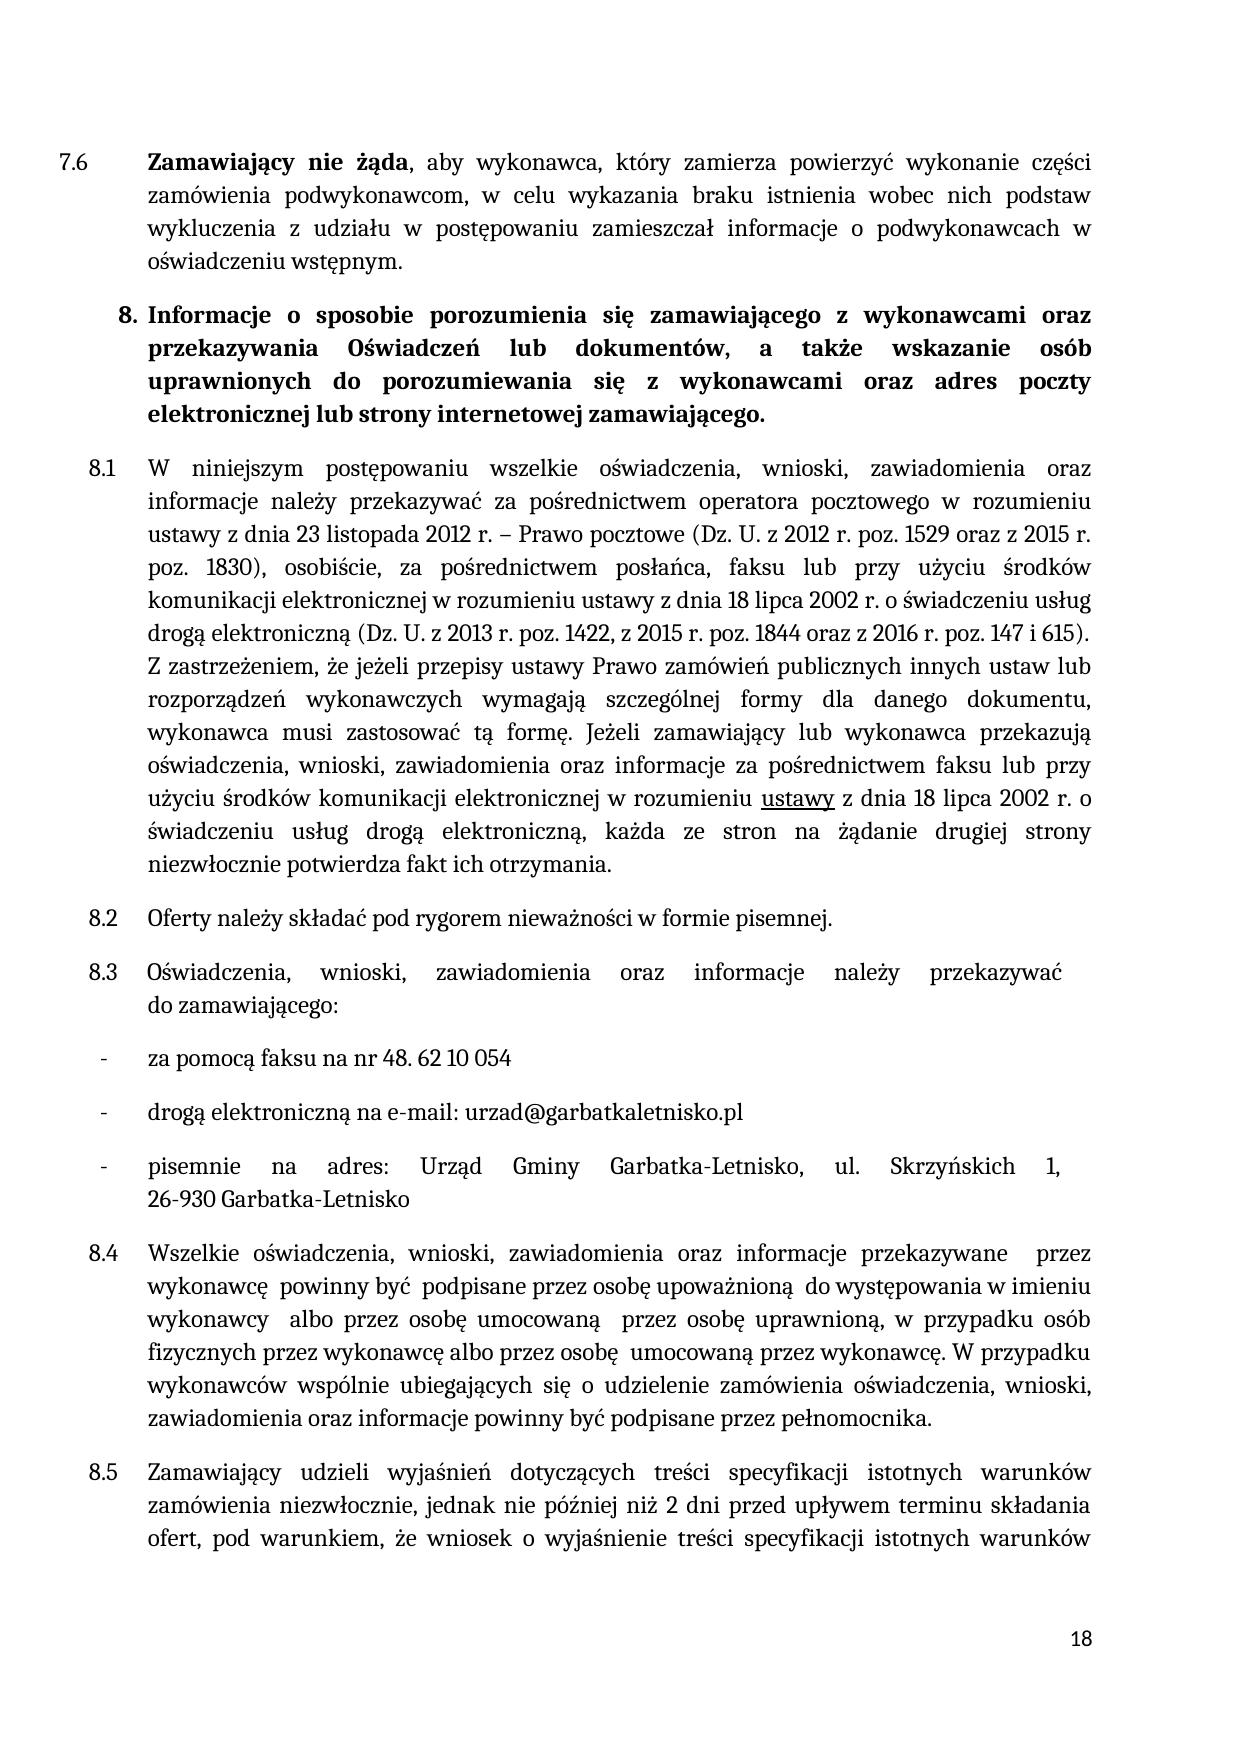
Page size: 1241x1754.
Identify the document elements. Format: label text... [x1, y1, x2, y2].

text 8.1 W niniejszym postępowaniu wszelkie oświadczenia, wnioski, zawiadomienia oraz informacje należy przekazywać za pośrednictwem operatora pocztowego w rozumieniu ustawy z dnia 23 listopada 2012 r. – Prawo pocztowe (Dz. U. z 2012 r. poz. 1529 oraz z 2015 r. poz. 1830), osobiście, za pośrednictwem posłańca, faksu lub przy użyciu środków komunikacji elektronicznej w rozumieniu ustawy z dnia 18 lipca 2002 r. o świadczeniu usług drogą elektroniczną (Dz. U. z 2013 r. poz. 1422, z 2015 r. poz. 1844 oraz z 2016 r. poz. 147 i 615). Z zastrzeżeniem, że jeżeli przepisy ustawy Prawo zamówień publicznych innych ustaw lub rozporządzeń wykonawczych wymagają szczególnej formy dla danego dokumentu, wykonawca musi zastosować tą formę. Jeżeli zamawiający lub wykonawca przekazują oświadczenia, wnioski, zawiadomienia oraz informacje za pośrednictwem faksu lub przy użyciu środków komunikacji elektronicznej w rozumieniu ustawy z dnia 18 lipca 2002 r. o świadczeniu usług drogą elektroniczną, każda ze stron na żądanie drugiej strony niezwłocznie potwierdza fakt ich otrzymania. [89, 453, 1092, 878]
text 7.6 Zamawiający nie żąda, aby wykonawca, który zamierza powierzyć wykonanie części zamówienia podwykonawcom, w celu wykazania braku istnienia wobec nich podstaw wykluczenia z udziału w postępowaniu zamieszczał informacje o podwykonawcach w oświadczeniu wstępnym. [59, 148, 1092, 276]
text 8. Informacje o sposobie porozumienia się zamawiającego z wykonawcami oraz przekazywania Oświadczeń lub dokumentów, a także wskazanie osób uprawnionych do porozumiewania się z wykonawcami oraz adres poczty elektronicznej lub strony internetowej zamawiającego. [118, 301, 1092, 428]
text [89, 1458, 1092, 1553]
text - za pomocą faksu na nr 48. 62 10 054 [89, 1044, 1092, 1073]
text - pisemnie na adres: Urząd Gminy Garbatka-Letnisko, ul. Skrzyńskich 1, 26-930 Garbatka-Letnisko [89, 1152, 1092, 1214]
text 8.4 Wszelkie oświadczenia, wnioski, zawiadomienia oraz informacje przekazywane przez wykonawcę powinny być podpisane przez osobę upoważnioną do występowania w imieniu wykonawcy albo przez osobę umocowaną przez osobę uprawnioną, w przypadku osób fizycznych przez wykonawcę albo przez osobę umocowaną przez wykonawcę. W przypadku wykonawców wspólnie ubiegających się o udzielenie zamówienia oświadczenia, wnioski, zawiadomienia oraz informacje powinny być podpisane przez pełnomocnika. [89, 1239, 1092, 1433]
text 8.2 Oferty należy składać pod rygorem nieważności w formie pisemnej. [89, 904, 1092, 932]
text - drogą elektroniczną na e-mail: urzad@garbatkaletnisko.pl [89, 1098, 1092, 1127]
text 8.3 Oświadczenia, wnioski, zawiadomienia oraz informacje należy przekazywać do zamawiającego: [89, 957, 1092, 1019]
